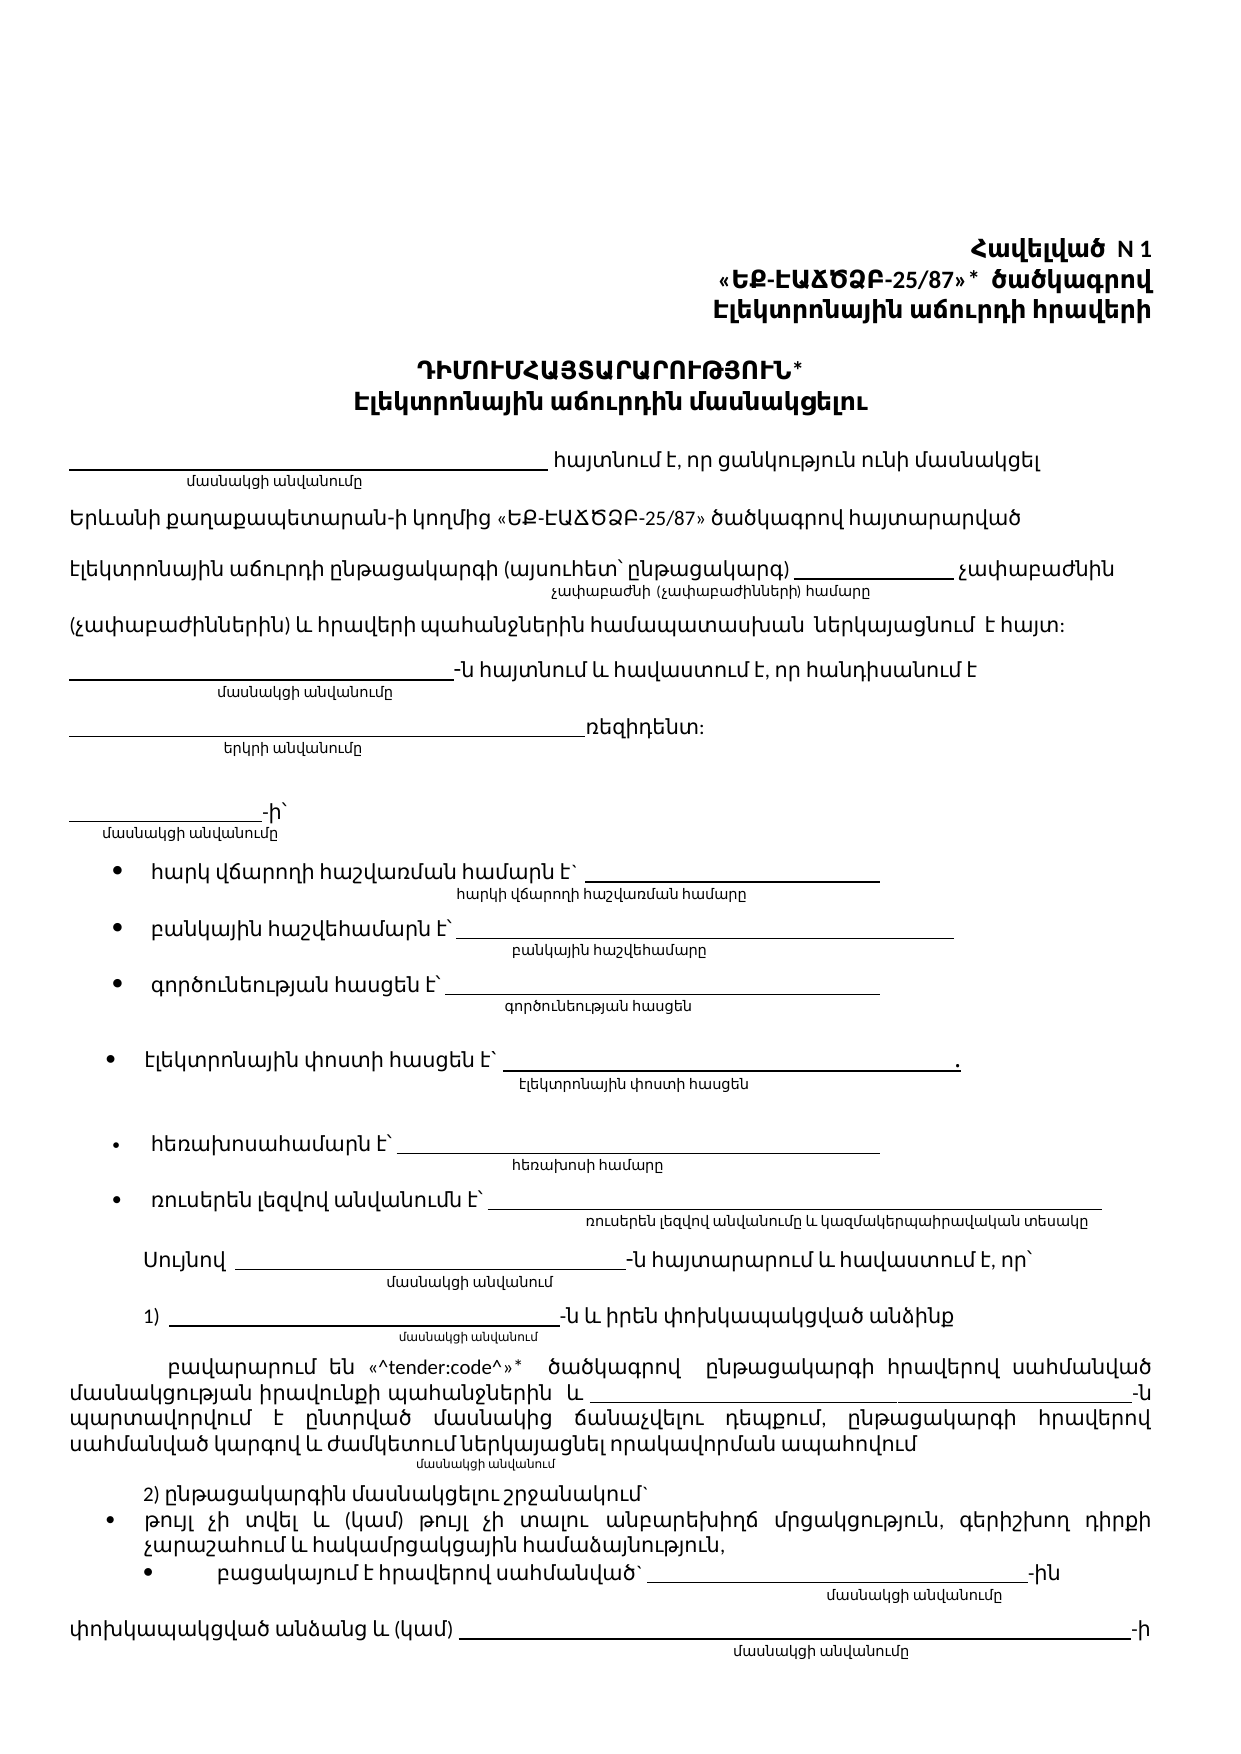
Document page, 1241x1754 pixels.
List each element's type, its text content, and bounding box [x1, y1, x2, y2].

list հարկ վճարողի հաշվառման համարն է` [113, 855, 1152, 885]
text բավարարում են «^tender:code^»* ծածկագրով ընթացակարգի հրավերով սահմանված մասնակցության իրավունքի պահանջներին և -ն պարտավորվում է ընտրված մասնակից ճանաչվելու դեպքում, ընթացակարգի հրավերով սահմանված կարգով և ժամկետում ներկայացնել որակավորման ապահովում [69, 1354, 1152, 1456]
list բանկային հաշվեհամարն է՝ [113, 916, 1152, 941]
text -ի՝ [69, 799, 1152, 824]
text Հավելված N 1 [69, 233, 1152, 264]
text 2) ընթացակարգին մասնակցելու շրջանակում` [69, 1482, 1152, 1507]
text էլեկտրոնային փոստի հասցեն [364, 1075, 1152, 1105]
list էլեկտրոնային փոստի հասցեն է` . [107, 1041, 1152, 1075]
text էլեկտրոնային աճուրդի ընթացակարգի (այսուհետ՝ ընթացակարգ) չափաբաժնին [69, 556, 1152, 582]
text մասնակցի անվանումը [69, 472, 1152, 503]
text փոխկապակցված անձանց և (կամ) -ի [69, 1616, 1152, 1642]
list թույլ չի տվել և (կամ) թույլ չի տալու անբարեխիղճ մրցակցություն, գերիշխող դիրքի չարաշահում և հակամրցակցային համաձայնություն, [107, 1507, 1152, 1558]
text Երևանի քաղաքապետարան-ի կողմից «ԵՔ-ԷԱՃԾՁԲ-25/87» ծածկագրով հայտարարված [69, 503, 1152, 531]
text -ն հայտնում և հավաստում է, որ հանդիսանում է [69, 653, 1152, 684]
text (չափաբաժիններին) և հրավերի պահանջներին համապատասխան ներկայացնում է հայտ: [69, 612, 1152, 638]
text «ԵՔ-ԷԱՃԾՁԲ-25/87»* ծածկագրով [69, 264, 1152, 294]
text հեռախոսի համարը [438, 1156, 1152, 1187]
list հեռախոսահամարն է՝ [113, 1131, 1152, 1156]
text չափաբաժնի (չափաբաժինների) համարը [69, 582, 1152, 612]
text մասնակցի անվանում [69, 1329, 1152, 1354]
text գործունեության հասցեն [69, 998, 1152, 1028]
text մասնակցի անվանումը [69, 1586, 1152, 1616]
list ռուսերեն լեզվով անվանումն է՝ [113, 1187, 1152, 1212]
text հարկի վճարողի հաշվառման համարը [69, 885, 1152, 916]
text 1) -ն և իրեն փոխկապակցված անձինք [69, 1304, 1152, 1329]
list բացակայում է հրավերով սահմանված` -ին [69, 1558, 1152, 1586]
text մասնակցի անվանումը [69, 684, 1152, 714]
text մասնակցի անվանումը [69, 824, 1152, 855]
text մասնակցի անվանումը [69, 1642, 1152, 1672]
text հայտնում է, որ ցանկություն ունի մասնակցել [69, 447, 1152, 472]
text Էլեկտրոնային աճուրդի հրավերի [69, 294, 1152, 325]
text ԴԻՄՈՒՄՀԱՅՏԱՐԱՐՈՒԹՅՈՒՆ* [69, 356, 1152, 386]
text ռուսերեն լեզվով անվանումը և կազմակերպաիրավական տեսակը [512, 1212, 1152, 1243]
text մասնակցի անվանում [69, 1456, 1152, 1482]
list գործունեության հասցեն է՝ [113, 972, 1152, 998]
text մասնակցի անվանում [69, 1273, 1152, 1304]
text ռեզիդենտ: [69, 714, 1152, 739]
subtitle Էլեկտրոնային աճուրդին մասնակցելու [69, 386, 1152, 417]
text Սույնով -ն հայտարարում և հավաստում է, որ՝ [69, 1243, 1152, 1273]
text երկրի անվանումը [69, 739, 1152, 770]
text բանկային հաշվեհամարը [438, 941, 1152, 972]
